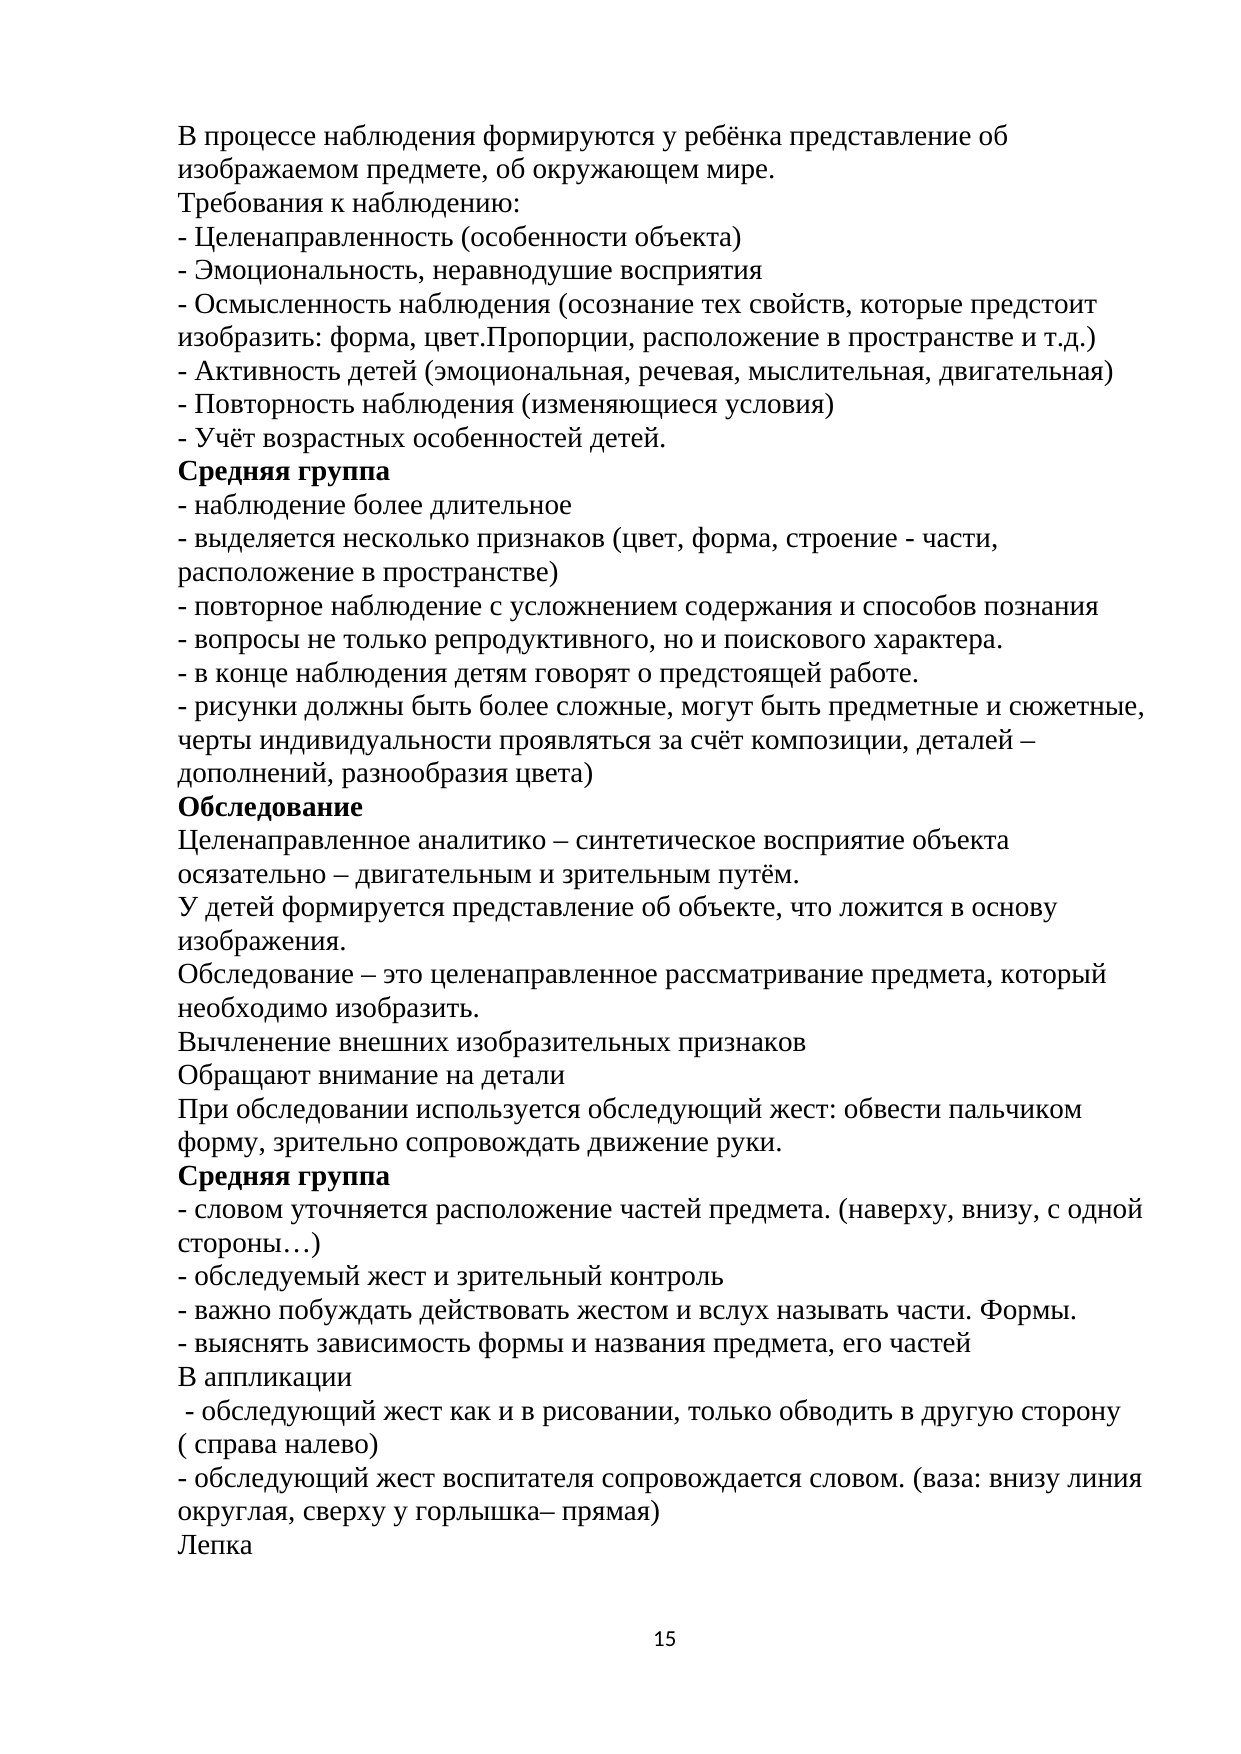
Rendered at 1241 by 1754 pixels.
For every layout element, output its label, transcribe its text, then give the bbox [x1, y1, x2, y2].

text - Осмысленность наблюдения (осознание тех свойств, которые предстоит изобразить: форма, цвет.Пропорции, расположение в пространстве и т.д.) [177, 286, 1152, 353]
text Средняя группа [177, 1158, 1152, 1191]
text - наблюдение более длительное [177, 487, 1152, 521]
text - вопросы не только репродуктивного, но и поискового характера. [177, 621, 1152, 655]
text - обследуемый жест и зрительный контроль [177, 1258, 1152, 1292]
text - повторное наблюдение с усложнением содержания и способов познания [177, 588, 1152, 621]
text - Повторность наблюдения (изменяющиеся условия) [177, 386, 1152, 420]
text Обращают внимание на детали [177, 1057, 1152, 1091]
text Требования к наблюдению: [177, 185, 1152, 219]
text Целенаправленное аналитико – синтетическое восприятие объекта осязательно – двигательным и зрительным путём. [177, 822, 1152, 889]
text - обследующий жест как и в рисовании, только обводить в другую сторону ( справа налево) [177, 1393, 1152, 1460]
text В аппликации [177, 1359, 1152, 1393]
text - Целенаправленность (особенности объекта) [177, 219, 1152, 252]
text - рисунки должны быть более сложные, могут быть предметные и сюжетные, черты индивидуальности проявляться за счёт композиции, деталей – дополнений, разнообразия цвета) [177, 688, 1152, 789]
text Обследование – это целенаправленное рассматривание предмета, который необходимо изобразить. [177, 957, 1152, 1024]
text - Активность детей (эмоциональная, речевая, мыслительная, двигательная) [177, 353, 1152, 386]
text Лепка [177, 1527, 1152, 1560]
text - Эмоциональность, неравнодушие восприятия [177, 252, 1152, 286]
text При обследовании используется обследующий жест: обвести пальчиком форму, зрительно сопровождать движение руки. [177, 1091, 1152, 1158]
text Вычленение внешних изобразительных признаков [177, 1024, 1152, 1057]
text - выделяется несколько признаков (цвет, форма, строение - части, расположение в пространстве) [177, 521, 1152, 588]
text - словом уточняется расположение частей предмета. (наверху, внизу, с одной стороны…) [177, 1191, 1152, 1258]
text Средняя группа [177, 453, 1152, 487]
text - обследующий жест воспитателя сопровождается словом. (ваза: внизу линия округлая, сверху у горлышка– прямая) [177, 1460, 1152, 1527]
text Обследование [177, 789, 1152, 822]
text - в конце наблюдения детям говорят о предстоящей работе. [177, 655, 1152, 688]
text - выяснять зависимость формы и названия предмета, его частей [177, 1326, 1152, 1359]
text В процессе наблюдения формируются у ребёнка представление об изображаемом предмете, об окружающем мире. [177, 118, 1152, 185]
text У детей формируется представление об объекте, что ложится в основу изображения. [177, 889, 1152, 957]
text - Учёт возрастных особенностей детей. [177, 420, 1152, 453]
text - важно побуждать действовать жестом и вслух называть части. Формы. [177, 1292, 1152, 1326]
